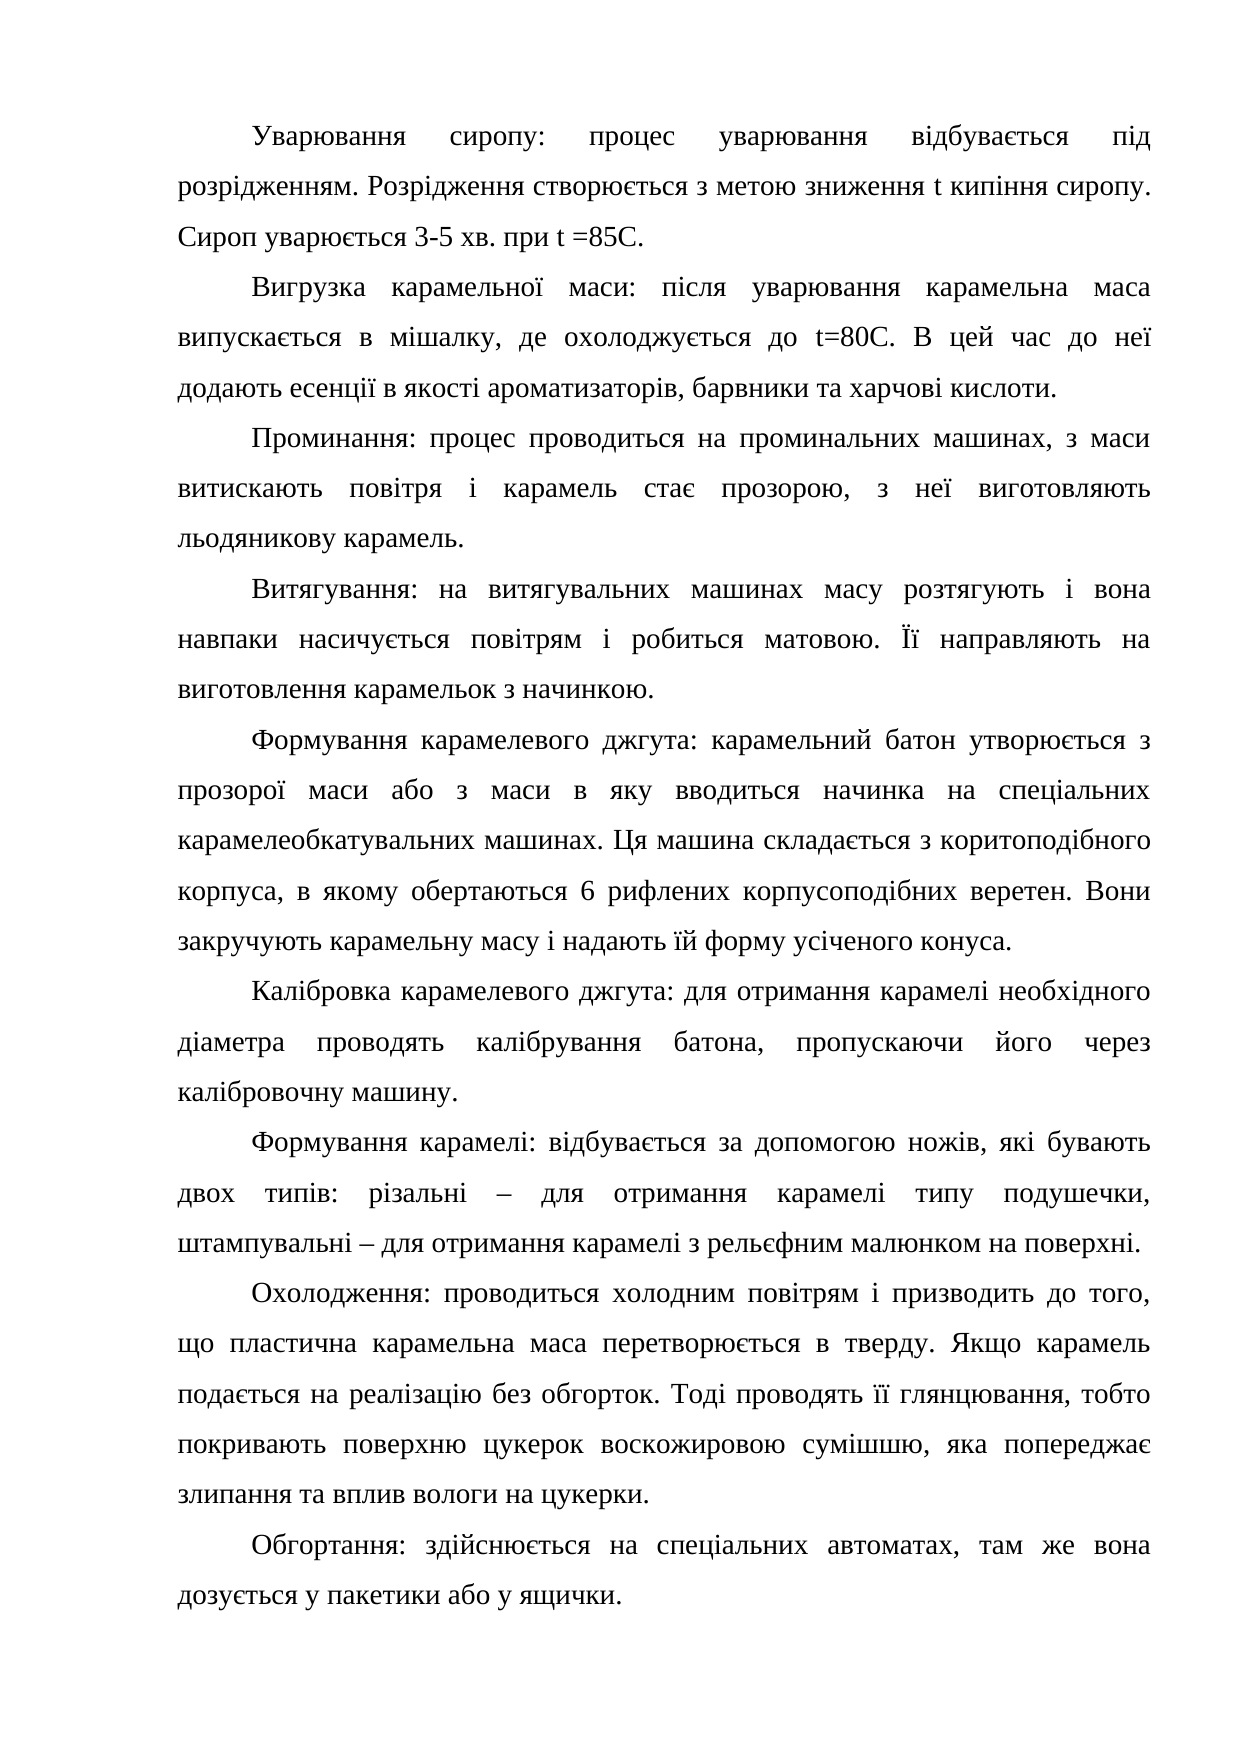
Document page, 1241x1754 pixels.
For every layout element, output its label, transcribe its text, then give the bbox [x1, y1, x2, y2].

text Формування карамелі: відбувається за допомогою ножів, які бувають двох типів: різальні – для отримання карамелі типу подушечки, штампувальні – для отримання карамелі з рельєфним малюнком на поверхні. [177, 1124, 1152, 1258]
text Проминання: процес проводиться на проминальних машинах, з маси витискають повітря і карамель стає прозорою, з неї виготовляють льодяникову карамель. [177, 420, 1152, 554]
text Охолодження: проводиться холодним повітрям і призводить до того, що пластична карамельна маса перетворюється в тверду. Якщо карамель подається на реалізацію без обгорток. Тоді проводять її глянцювання, тобто покривають поверхню цукерок воскожировою сумішшю, яка попереджає злипання та вплив вологи на цукерки. [177, 1275, 1152, 1510]
text Калібровка карамелевого джгута: для отримання карамелі необхідного діаметра проводять калібрування батона, пропускаючи його через калібровочну машину. [177, 973, 1152, 1108]
text Вигрузка карамельної маси: після уварювання карамельна маса випускається в мішалку, де охолоджується до t=80С. В цей час до неї додають есенції в якості ароматизаторів, барвники та харчові кислоти. [177, 269, 1152, 403]
text Формування карамелевого джгута: карамельний батон утворюється з прозорої маси або з маси в яку вводиться начинка на спеціальних карамелеобкатувальних машинах. Ця машина складається з коритоподібного корпуса, в якому обертаються 6 рифлених корпусоподібних веретен. Вони закручують карамельну масу і надають їй форму усіченого конуса. [177, 722, 1152, 957]
text Уварювання сиропу: процес уварювання відбувається під розрідженням. Розрідження створюється з метою зниження t кипіння сиропу. Сироп уварюється 3-5 хв. при t =85С. [177, 118, 1152, 252]
text Обгортання: здійснюється на спеціальних автоматах, там же вона дозується у пакетики або у ящички. [177, 1527, 1152, 1611]
text Витягування: на витягувальних машинах масу розтягують і вона навпаки насичується повітрям і робиться матовою. Її направляють на виготовлення карамельок з начинкою. [177, 571, 1152, 705]
